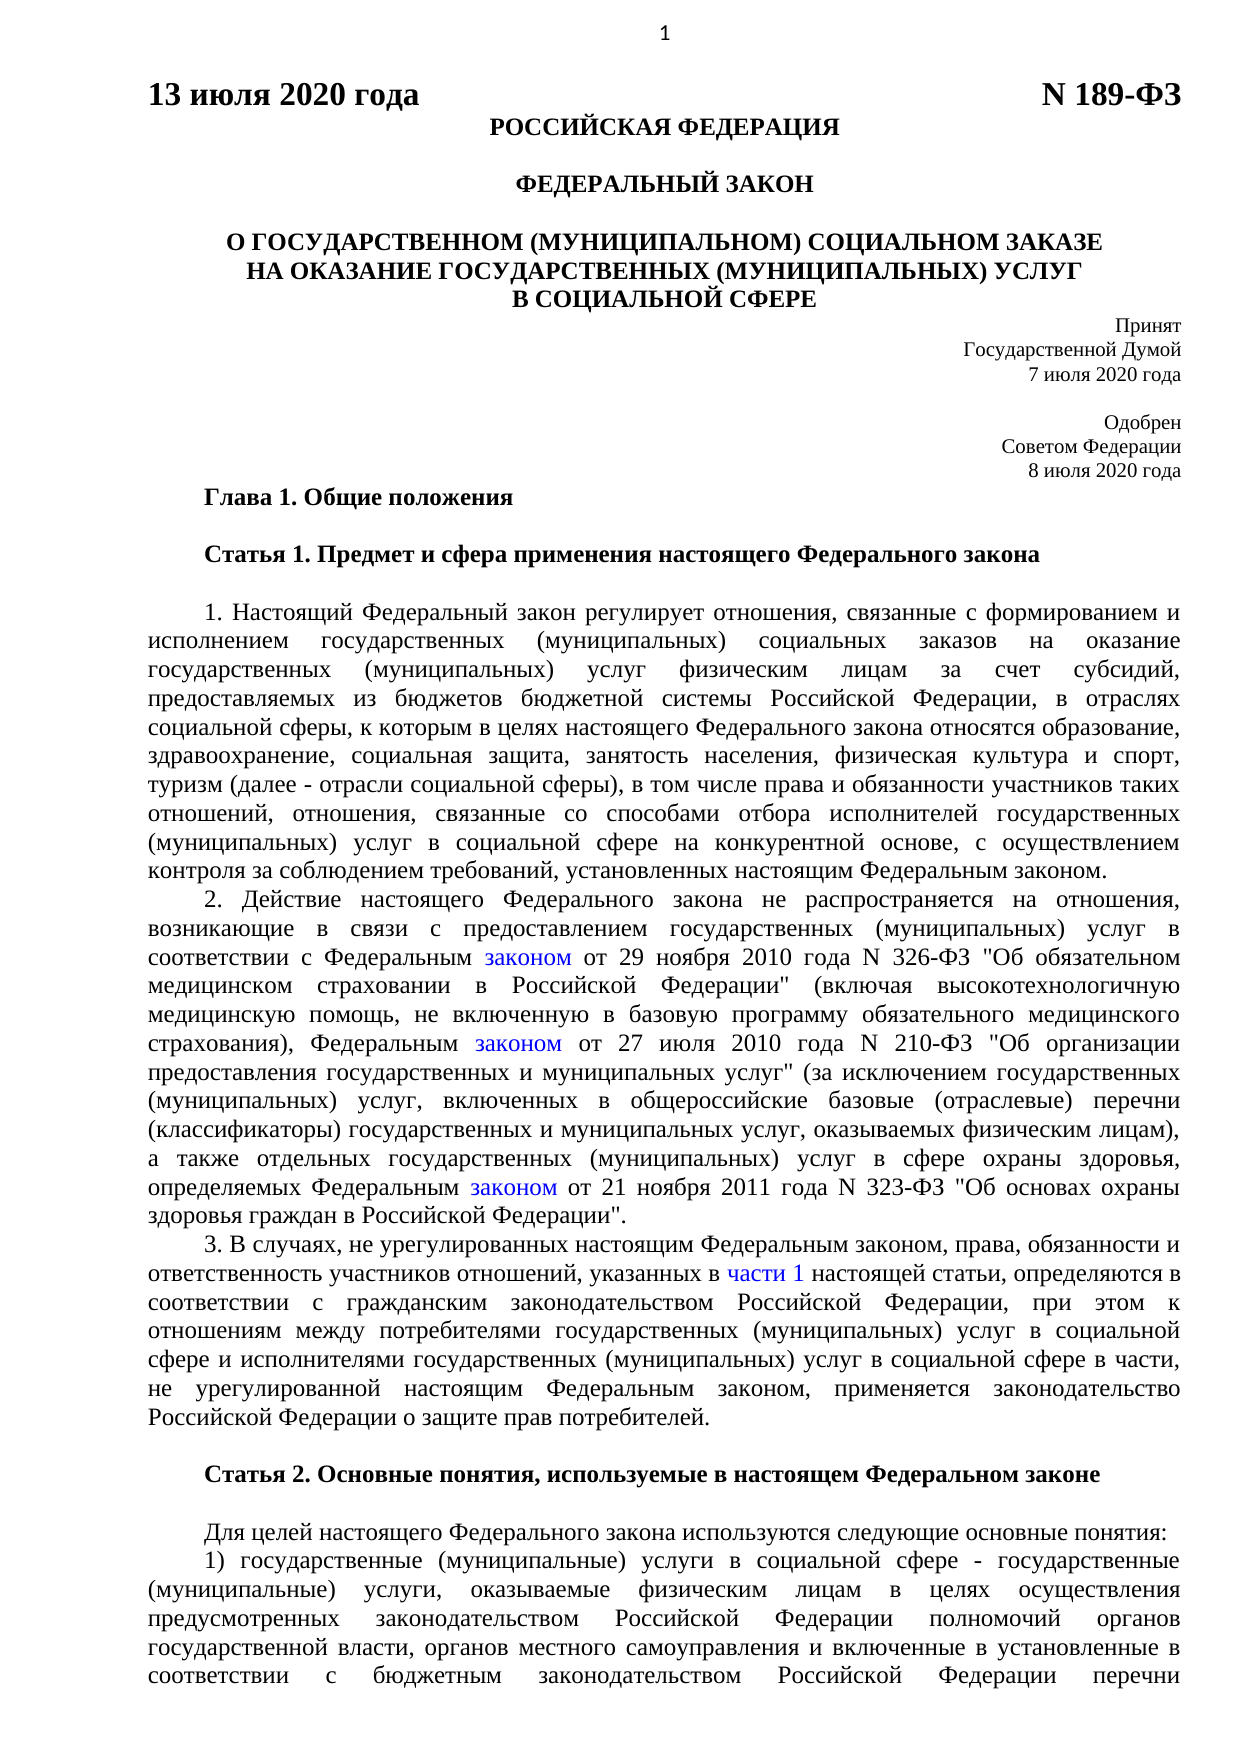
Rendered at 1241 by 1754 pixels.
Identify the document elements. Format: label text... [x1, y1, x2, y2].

title РОССИЙСКАЯ ФЕДЕРАЦИЯ [148, 112, 1181, 141]
text Советом Федерации [148, 434, 1181, 458]
title О ГОСУДАРСТВЕННОМ (МУНИЦИПАЛЬНОМ) СОЦИАЛЬНОМ ЗАКАЗЕ [148, 227, 1181, 256]
title Глава 1. Общие положения [148, 482, 1181, 511]
text Одобрен [148, 409, 1181, 434]
text 3. В случаях, не урегулированных настоящим Федеральным законом, права, обязанности и ответственность участников отношений, указанных в части 1 настоящей статьи, определяются в соответствии с гражданским законодательством Российской Федерации, при этом к отношениям между потребителями государственных (муниципальных) услуг в социальной сфере и исполнителями государственных (муниципальных) услуг в социальной сфере в части, не урегулированной настоящим Федеральным законом, применяется законодательство Российской Федерации о защите прав потребителей. [148, 1229, 1181, 1431]
title Статья 1. Предмет и сфера применения настоящего Федерального закона [148, 539, 1181, 568]
table_header 13 июля 2020 года [148, 74, 664, 112]
title ФЕДЕРАЛЬНЫЙ ЗАКОН [148, 169, 1181, 198]
title НА ОКАЗАНИЕ ГОСУДАРСТВЕННЫХ (МУНИЦИПАЛЬНЫХ) УСЛУГ [148, 256, 1181, 284]
text Для целей настоящего Федерального закона используются следующие основные понятия: [148, 1517, 1181, 1546]
text 2. Действие настоящего Федерального закона не распространяется на отношения, возникающие в связи с предоставлением государственных (муниципальных) услуг в соответствии с Федеральным законом от 29 ноября 2010 года N 326-ФЗ "Об обязательном медицинском страховании в Российской Федерации" (включая высокотехнологичную медицинскую помощь, не включенную в базовую программу обязательного медицинского страхования), Федеральным законом от 27 июля 2010 года N 210-ФЗ "Об организации предоставления государственных и муниципальных услуг" (за исключением государственных (муниципальных) услуг, включенных в общероссийские базовые (отраслевые) перечни (классификаторы) государственных и муниципальных услуг, оказываемых физическим лицам), а также отдельных государственных (муниципальных) услуг в сфере охраны здоровья, определяемых Федеральным законом от 21 ноября 2011 года N 323-ФЗ "Об основах охраны здоровья граждан в Российской Федерации". [148, 884, 1181, 1229]
title Статья 2. Основные понятия, используемые в настоящем Федеральном законе [148, 1459, 1181, 1488]
title В СОЦИАЛЬНОЙ СФЕРЕ [148, 284, 1181, 313]
text 7 июля 2020 года [148, 361, 1181, 386]
text 8 июля 2020 года [148, 458, 1181, 482]
table_header N 189-ФЗ [664, 74, 1181, 112]
text Принят [148, 313, 1181, 337]
text Государственной Думой [148, 337, 1181, 361]
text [148, 1546, 1181, 1689]
text 1. Настоящий Федеральный закон регулирует отношения, связанные с формированием и исполнением государственных (муниципальных) социальных заказов на оказание государственных (муниципальных) услуг физическим лицам за счет субсидий, предоставляемых из бюджетов бюджетной системы Российской Федерации, в отраслях социальной сферы, к которым в целях настоящего Федерального закона относятся образование, здравоохранение, социальная защита, занятость населения, физическая культура и спорт, туризм (далее - отрасли социальной сферы), в том числе права и обязанности участников таких отношений, отношения, связанные со способами отбора исполнителей государственных (муниципальных) услуг в социальной сфере на конкурентной основе, с осуществлением контроля за соблюдением требований, установленных настоящим Федеральным законом. [148, 597, 1181, 884]
